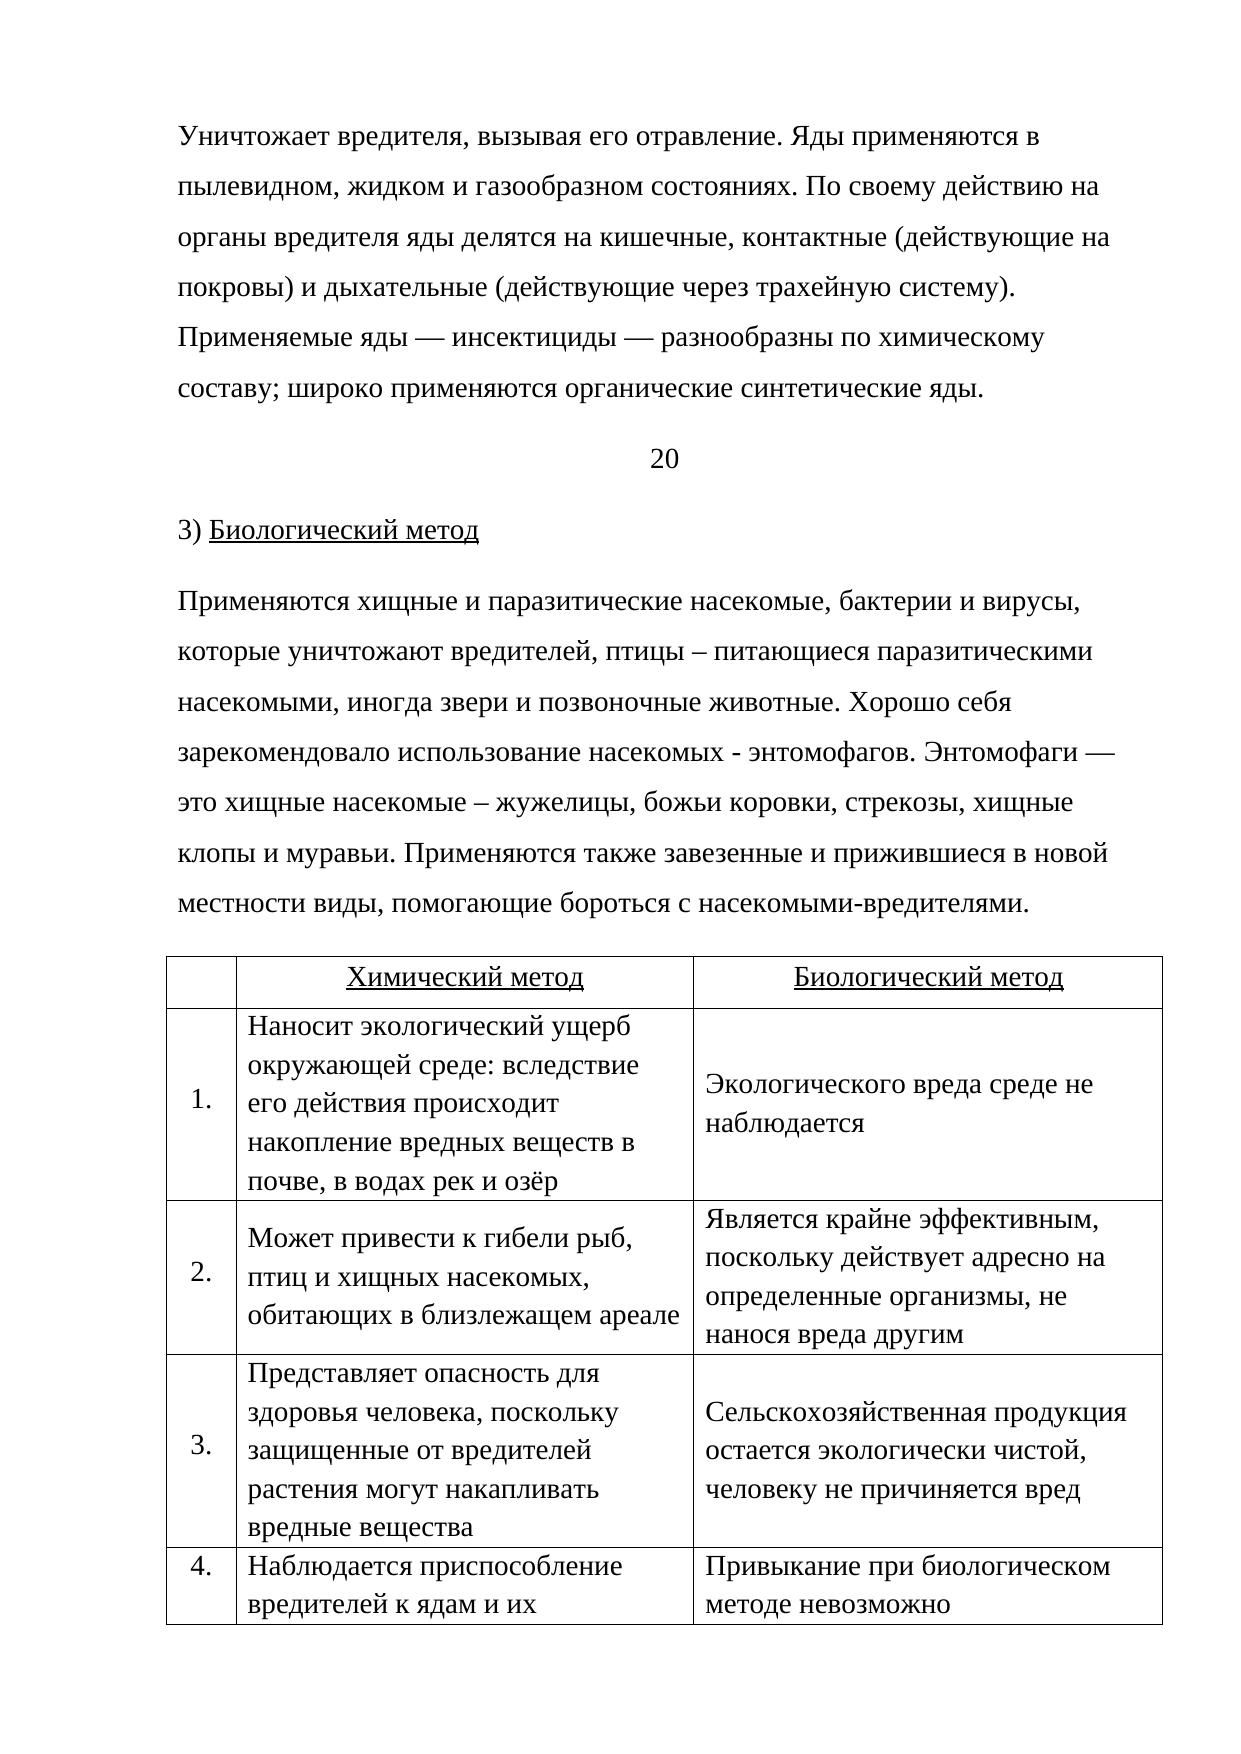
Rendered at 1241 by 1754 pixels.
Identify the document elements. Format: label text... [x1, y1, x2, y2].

table_cell 4. [167, 1548, 236, 1624]
table_cell Сельскохозяйственная продукция остается экологически чистой, человеку не причиняется вред [694, 1355, 1162, 1547]
table_header [167, 957, 236, 1007]
table_cell Экологического вреда среде не наблюдается [694, 1009, 1162, 1200]
text 3) Биологический метод [177, 512, 1152, 546]
text Уничтожает вредителя, вызывая его отравление. Яды применяются в пылевидном, жидком и газообразном состояниях. По своему действию на органы вредителя яды делятся на кишечные, контактные (действующие на покровы) и дыхательные (действующие через трахейную систему). Применяемые яды — инсектициды — разнообразны по химическому составу; широко применяются органические синтетические яды. [177, 118, 1152, 403]
text Применяются хищные и паразитические насекомые, бактерии и вирусы, которые уничтожают вредителей, птицы – питающиеся паразитическими насекомыми, иногда звери и позвоночные животные. Хорошо себя зарекомендовало использование насекомых - энтомофагов. Энтомофаги — это хищные насекомые – жужелицы, божьи коровки, стрекозы, хищные клопы и муравьи. Применяются также завезенные и прижившиеся в новой местности виды, помогающие бороться с насекомыми-вредителями. [177, 583, 1152, 918]
table_cell 3. [167, 1355, 236, 1547]
table_cell Представляет опасность для здоровья человека, поскольку защищенные от вредителей растения могут накапливать вредные вещества [237, 1355, 693, 1547]
table_cell 1. [167, 1009, 236, 1200]
table_header Биологический метод [694, 957, 1162, 1007]
table_cell Является крайне эффективным, поскольку действует адресно на определенные организмы, не нанося вреда другим [694, 1201, 1162, 1354]
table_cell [237, 1548, 693, 1624]
table_cell Может привести к гибели рыб, птиц и хищных насекомых, обитающих в близлежащем ареале [237, 1201, 693, 1354]
table_header Химический метод [237, 957, 693, 1007]
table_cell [694, 1548, 1162, 1624]
table_cell Наносит экологический ущерб окружающей среде: вследствие его действия происходит накопление вредных веществ в почве, в водах рек и озёр [237, 1009, 693, 1200]
text 20 [177, 441, 1152, 474]
table_cell 2. [167, 1201, 236, 1354]
